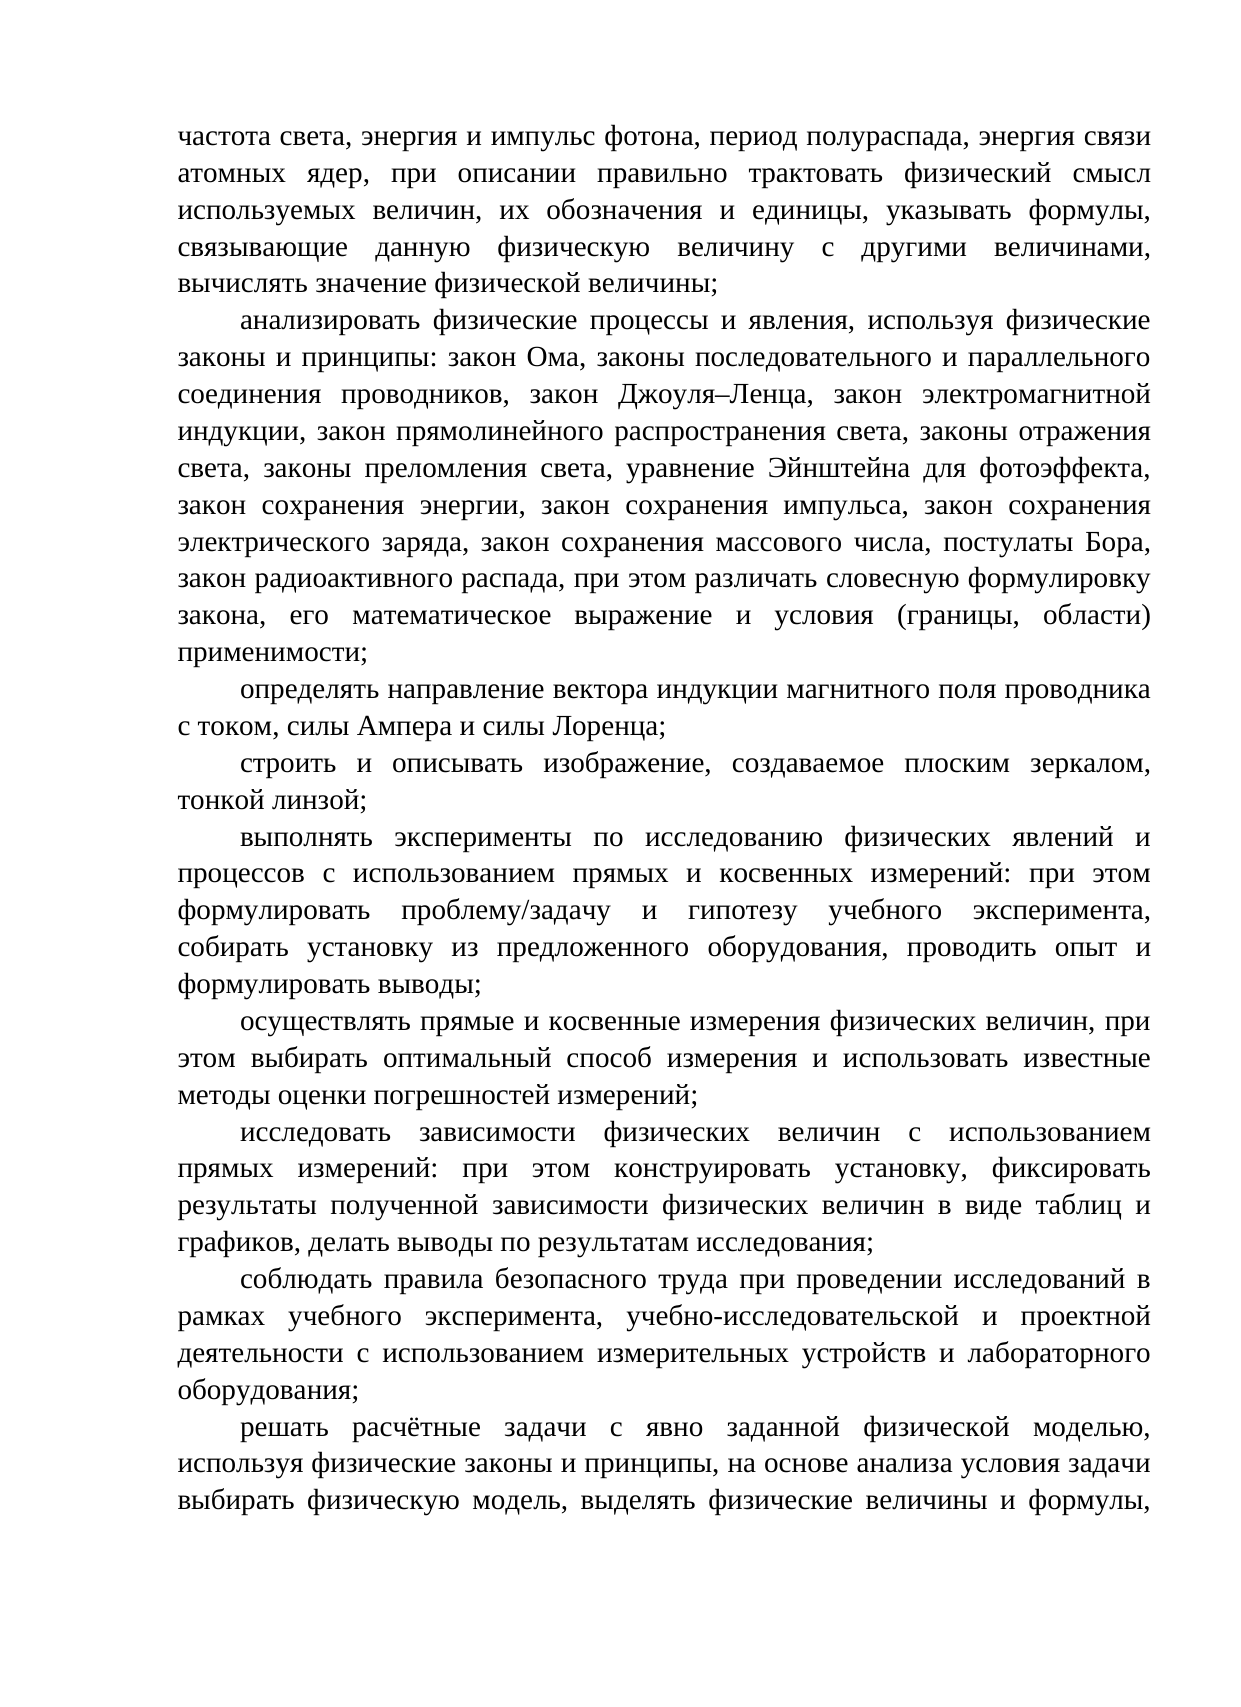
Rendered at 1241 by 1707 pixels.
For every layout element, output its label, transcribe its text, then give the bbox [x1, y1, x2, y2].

text выполнять эксперименты по исследованию физических явлений и процессов с использованием прямых и косвенных измерений: при этом формулировать проблему/задачу и гипотезу учебного эксперимента, собирать установку из предложенного оборудования, проводить опыт и формулировать выводы; [177, 819, 1152, 1000]
text определять направление вектора индукции магнитного поля проводника с током, силы Ампера и силы Лоренца; [177, 671, 1152, 742]
text соблюдать правила безопасного труда при проведении исследований в рамках учебного эксперимента, учебно-исследовательской и проектной деятельности с использованием измерительных устройств и лабораторного оборудования; [177, 1261, 1152, 1405]
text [177, 118, 1152, 299]
text анализировать физические процессы и явления, используя физические законы и принципы: закон Ома, законы последовательного и параллельного соединения проводников, закон Джоуля–Ленца, закон электромагнитной индукции, закон прямолинейного распространения света, законы отражения света, законы преломления света, уравнение Эйнштейна для фотоэффекта, закон сохранения энергии, закон сохранения импульса, закон сохранения электрического заряда, закон сохранения массового числа, постулаты Бора, закон радиоактивного распада, при этом различать словесную формулировку закона, его математическое выражение и условия (границы, области) применимости; [177, 302, 1152, 668]
text исследовать зависимости физических величин с использованием прямых измерений: при этом конструировать установку, фиксировать результаты полученной зависимости физических величин в виде таблиц и графиков, делать выводы по результатам исследования; [177, 1114, 1152, 1258]
text осуществлять прямые и косвенные измерения физических величин, при этом выбирать оптимальный способ измерения и использовать известные методы оценки погрешностей измерений; [177, 1003, 1152, 1110]
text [177, 1409, 1152, 1516]
text строить и описывать изображение, создаваемое плоским зеркалом, тонкой линзой; [177, 745, 1152, 815]
